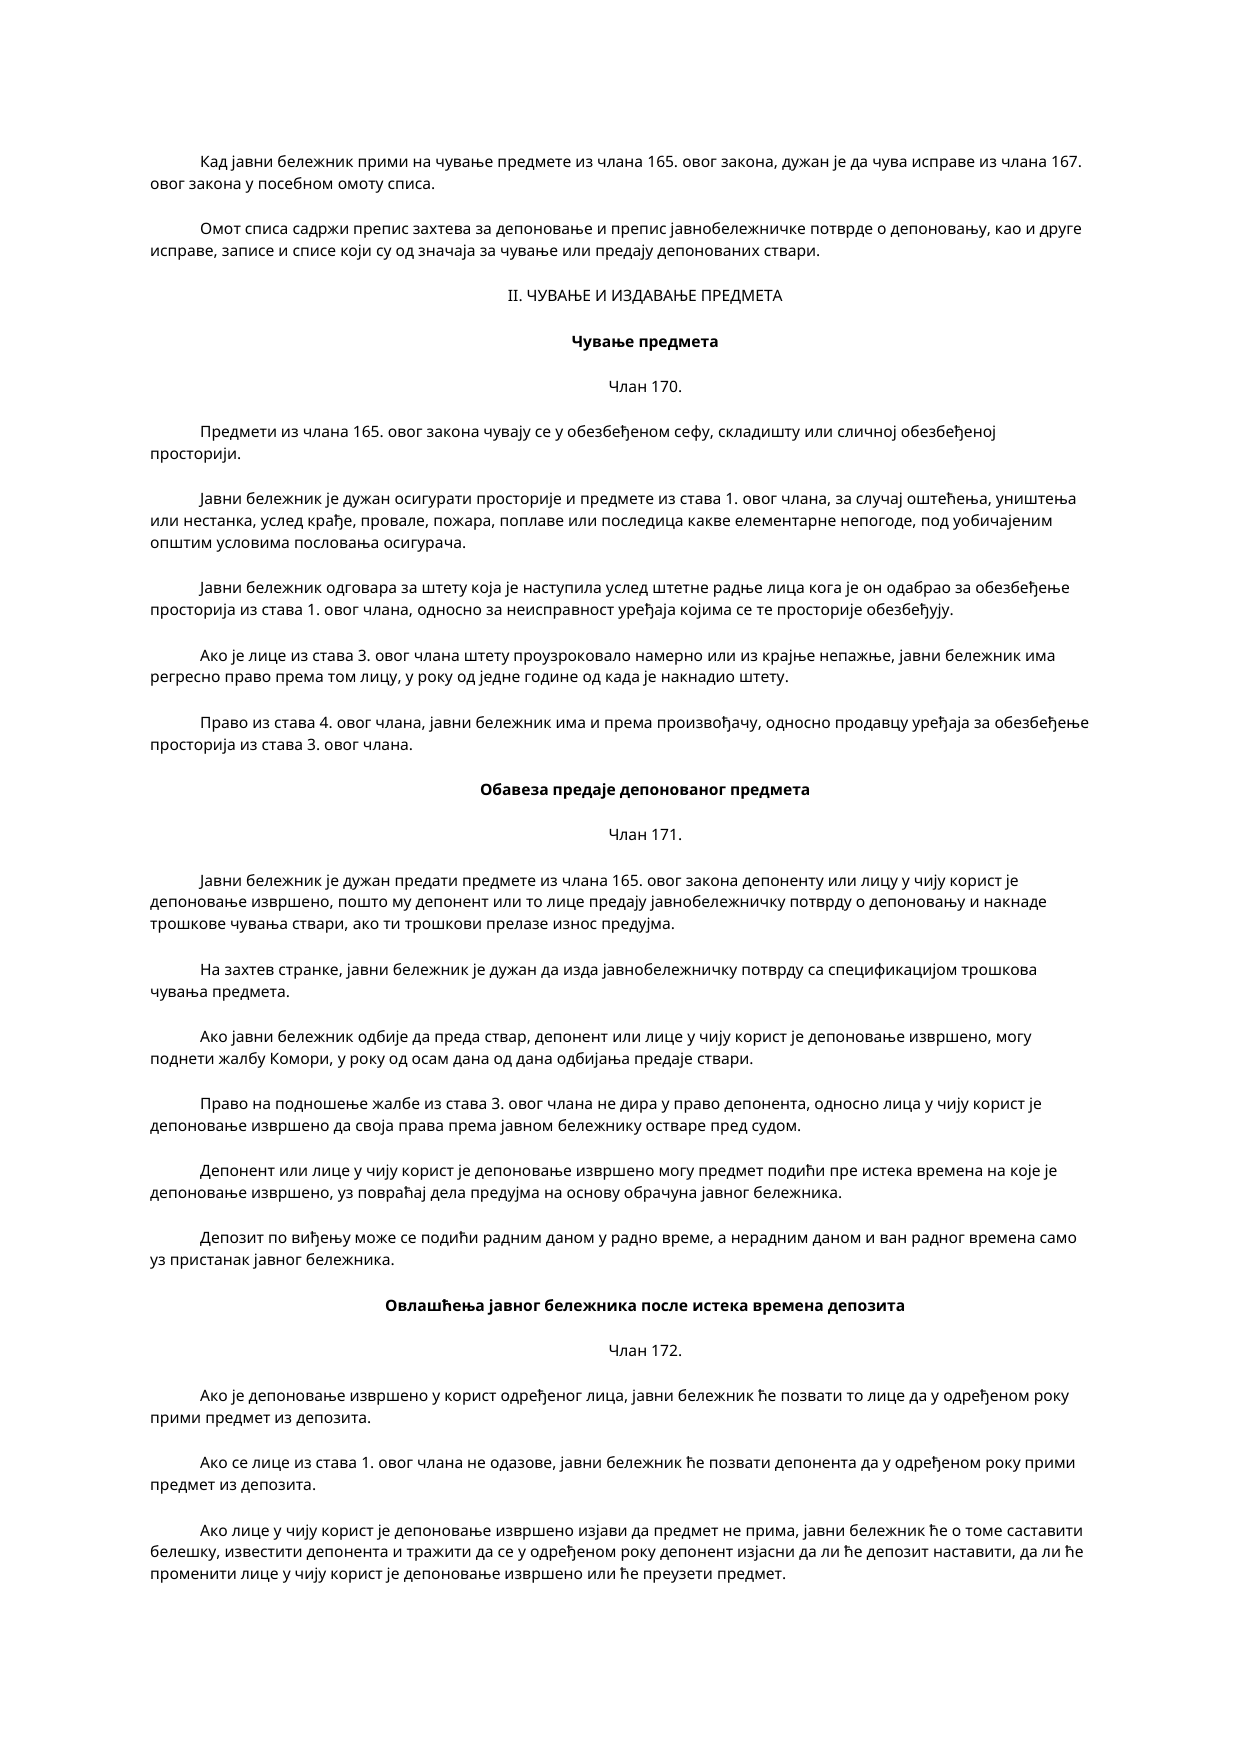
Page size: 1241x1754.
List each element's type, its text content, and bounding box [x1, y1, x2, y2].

text Ако лице у чију корист је депоновање извршено изјави да предмет не прима, јавни бележник ће о томе саставити белешку, известити депонента и тражити да се у одређеном року депонент изјасни да ли ће депозит наставити, да ли ће променити лице у чију корист је депоновање извршено или ће преузети предмет. [150, 1519, 1090, 1584]
text Ако је депоновање извршено у корист одређеног лица, јавни бележник ће позвати то лице да у одређеном року прими предмет из депозита. [150, 1384, 1090, 1428]
text Право из става 4. овог члана, јавни бележник има и према произвођачу, односно продавцу уређаја за обезбеђење просторија из става 3. овог члана. [150, 711, 1090, 755]
text Ако јавни бележник одбије да преда ствар, депонент или лице у чију корист је депоновање извршено, могу поднети жалбу Комори, у року од осам дана од дана одбијања предаје ствари. [150, 1025, 1090, 1069]
text На захтев странке, јавни бележник је дужан да изда јавнобележничку потврду са спецификацијом трошкова чувања предмета. [150, 958, 1090, 1002]
text Јавни бележник је дужан предати предмете из члана 165. овог закона депоненту или лицу у чију корист је депоновање извршено, пошто му депонент или то лице предају јавнобележничку потврду о депоновању и накнаде трошкове чувања ствари, ако ти трошкови прелазе износ предујма. [150, 869, 1090, 934]
text Ако је лице из става 3. овог члана штету проузроковало намерно или из крајње непажње, јавни бележник има регресно право према том лицу, у року од једне године од када је накнадио штету. [150, 644, 1090, 687]
text Омот списа садржи препис захтева за депоновање и препис јавнобележничке потврде о депоновању, као и друге исправе, записе и списе који су од значаја за чување или предају депонованих ствари. [150, 217, 1090, 261]
text Кад јавни бележник прими на чување предмете из члана 165. овог закона, дужан је да чува исправе из члана 167. овог закона у посебном омоту списа. [150, 150, 1090, 194]
text Овлашћења јавног бележника после истека времена депозита [150, 1294, 1090, 1316]
text Чување предмета [150, 330, 1090, 352]
text II. ЧУВАЊЕ И ИЗДАВАЊЕ ПРЕДМЕТА [150, 284, 1090, 306]
text Депонент или лице у чију корист је депоновање извршено могу предмет подићи пре истека времена на које је депоновање извршено, уз повраћај дела предујма на основу обрачуна јавног бележника. [150, 1159, 1090, 1203]
text Јавни бележник одговара за штету која је наступила услед штетне радње лица кога је он одабрао за обезбеђење просторија из става 1. овог члана, односно за неисправност уређаја којима се те просторије обезбеђују. [150, 577, 1090, 620]
text Депозит по виђењу може се подићи радним даном у радно време, а нерадним даном и ван радног времена само уз пристанак јавног бележника. [150, 1227, 1090, 1270]
text Члан 171. [150, 823, 1090, 845]
text Јавни бележник је дужан осигурати просторије и предмете из става 1. овог члана, за случај оштећења, уништења или нестанка, услед крађе, провале, пожара, поплаве или последица какве елементарне непогоде, под уобичајеним општим условима пословања осигурача. [150, 487, 1090, 553]
text Члан 172. [150, 1339, 1090, 1361]
text Ако се лице из става 1. овог члана не одазове, јавни бележник ће позвати депонента да у одређеном року прими предмет из депозита. [150, 1452, 1090, 1495]
text Предмети из члана 165. овог закона чувају се у обезбеђеном сефу, складишту или сличној обезбеђеној просторији. [150, 420, 1090, 464]
text Члан 170. [150, 375, 1090, 397]
text Обавеза предаје депонованог предмета [150, 778, 1090, 800]
text Право на подношење жалбе из става 3. овог члана не дира у право депонента, односно лица у чију корист је депоновање извршено да своја права према јавном бележнику остваре пред судом. [150, 1092, 1090, 1136]
